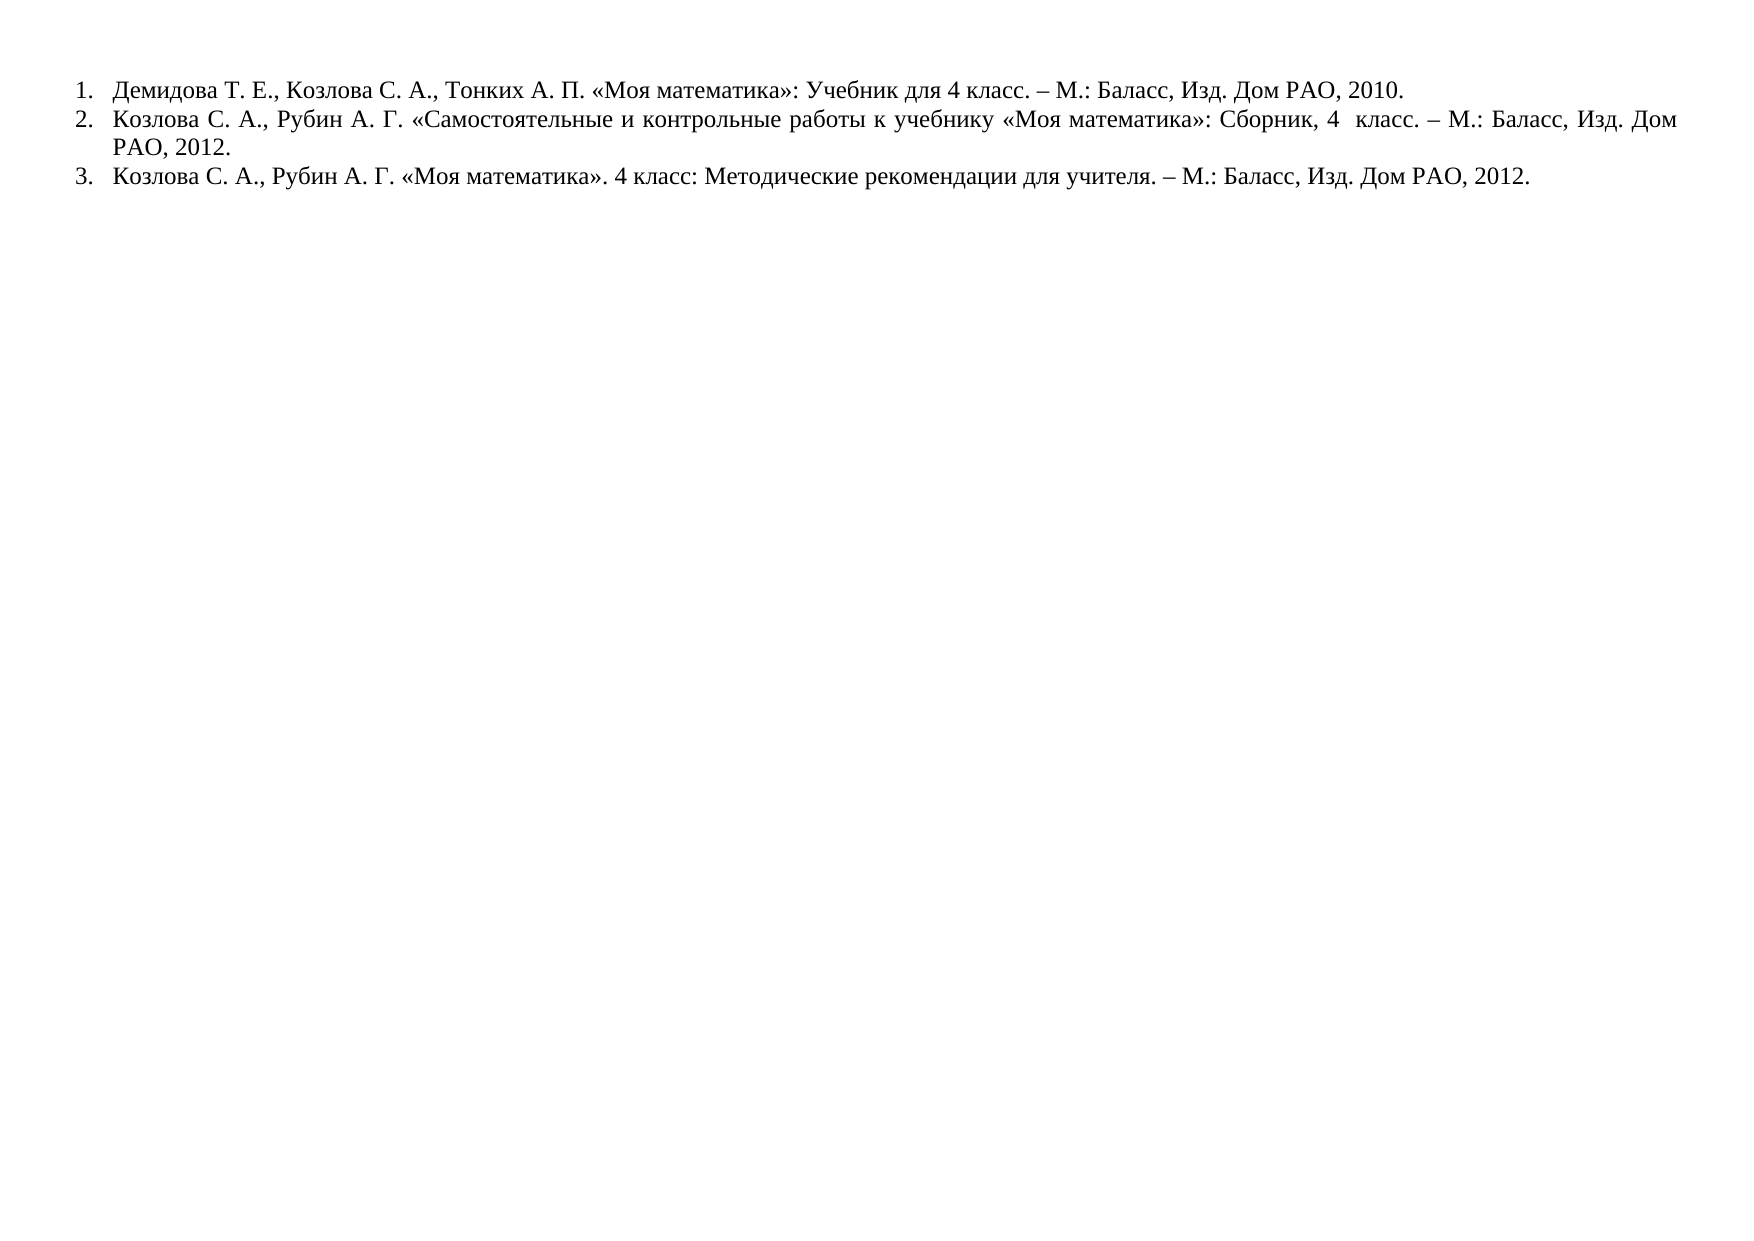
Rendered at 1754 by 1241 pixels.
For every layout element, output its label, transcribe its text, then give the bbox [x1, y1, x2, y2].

list Демидова Т. Е., Козлова С. А., Тонких А. П. «Моя математика»: Учебник для 4 класс. – М.: Баласс, Изд. Дом РАО, 2010. [75, 75, 1679, 104]
list Козлова С. А., Рубин А. Г. «Моя математика». 4 класс: Методические рекомендации для учителя. – М.: Баласс, Изд. Дом РАО, 2012. [75, 161, 1679, 190]
list Козлова С. А., Рубин А. Г. «Самостоятельные и контрольные работы к учебнику «Моя математика»: Сборник, 4 класс. – М.: Баласс, Изд. Дом РАО, 2012. [75, 104, 1679, 161]
